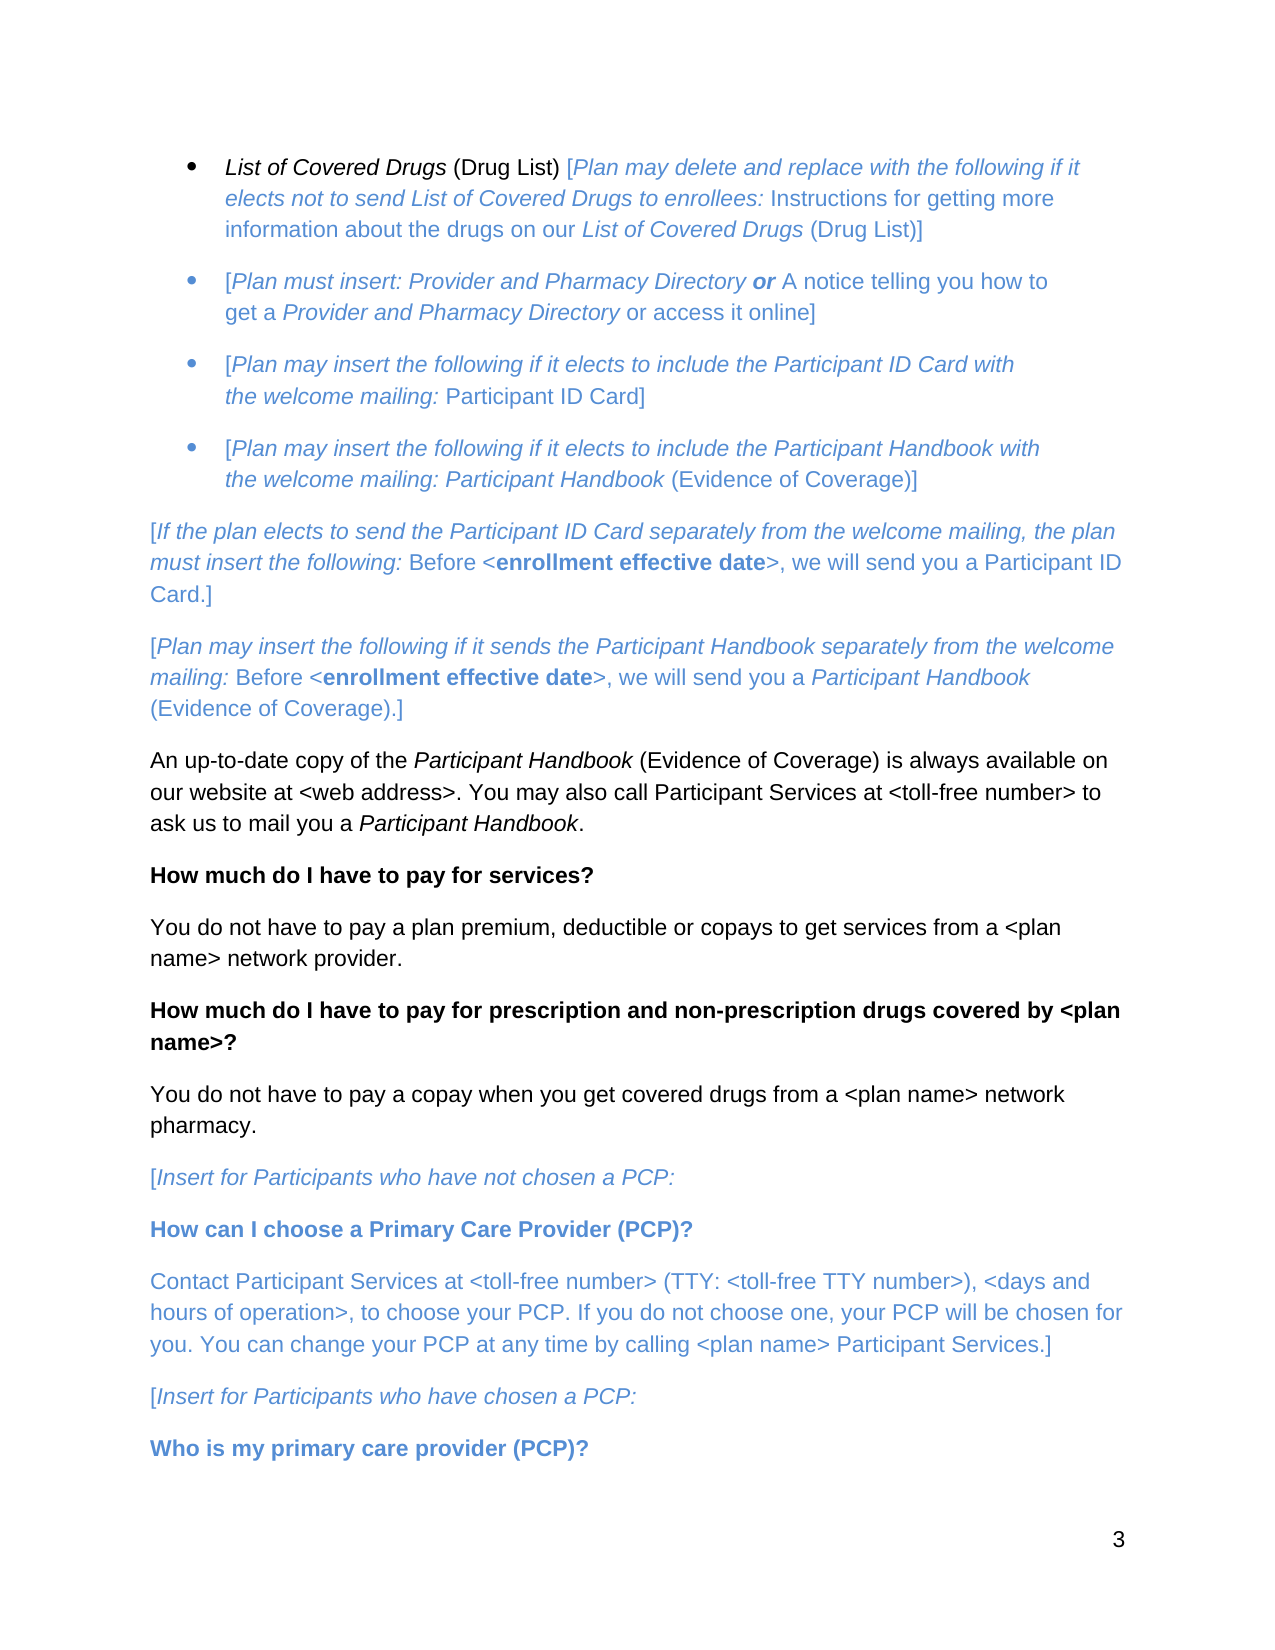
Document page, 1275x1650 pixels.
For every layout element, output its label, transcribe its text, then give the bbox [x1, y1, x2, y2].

text [If the plan elects to send the Participant ID Card separately from the welcome mailing, the plan must insert the following: Before <enrollment effective date>, we will send you a Participant ID Card.] [150, 514, 1125, 608]
text List of Covered Drugs (Drug List) [Plan may delete and replace with the following if it elects not to send List of Covered Drugs to enrollees: Instructions for getting more information about the drugs on our List of Covered Drugs (Drug List)] [187, 150, 1125, 244]
text How much do I have to pay for prescription and non-prescription drugs covered by <plan name>? [150, 994, 1125, 1056]
text An up-to-date copy of the Participant Handbook (Evidence of Coverage) is always available on our website at <web address>. You may also call Participant Services at <toll-free number> to ask us to mail you a Participant Handbook. [150, 744, 1125, 837]
text How can I choose a Primary Care Provider (PCP)? [150, 1212, 1125, 1244]
text You do not have to pay a copay when you get covered drugs from a <plan name> network pharmacy. [150, 1077, 1125, 1139]
text How much do I have to pay for services? [150, 858, 1125, 889]
text [Plan may insert the following if it elects to include the Participant Handbook with the welcome mailing: Participant Handbook (Evidence of Coverage)] [187, 431, 1050, 494]
text [Plan must insert: Provider and Pharmacy Directory or A notice telling you how to get a Provider and Pharmacy Directory or access it online] [187, 264, 1050, 327]
text [Insert for Participants who have chosen a PCP: [150, 1379, 1125, 1410]
text [Plan may insert the following if it elects to include the Participant ID Card with the welcome mailing: Participant ID Card] [187, 348, 1050, 410]
text [Plan may insert the following if it sends the Participant Handbook separately from the welcome mailing: Before <enrollment effective date>, we will send you a Participant Handbook (Evidence of Coverage).] [150, 629, 1125, 723]
text Who is my primary care provider (PCP)? [150, 1431, 1125, 1462]
text [Insert for Participants who have not chosen a PCP: [150, 1160, 1125, 1192]
text You do not have to pay a plan premium, deductible or copays to get services from a <plan name> network provider. [150, 910, 1125, 973]
text Contact Participant Services at <toll-free number> (TTY: <toll-free TTY number>), <days and hours of operation>, to choose your PCP. If you do not choose one, your PCP will be chosen for you. You can change your PCP at any time by calling <plan name> Participant Services.] [150, 1264, 1125, 1358]
